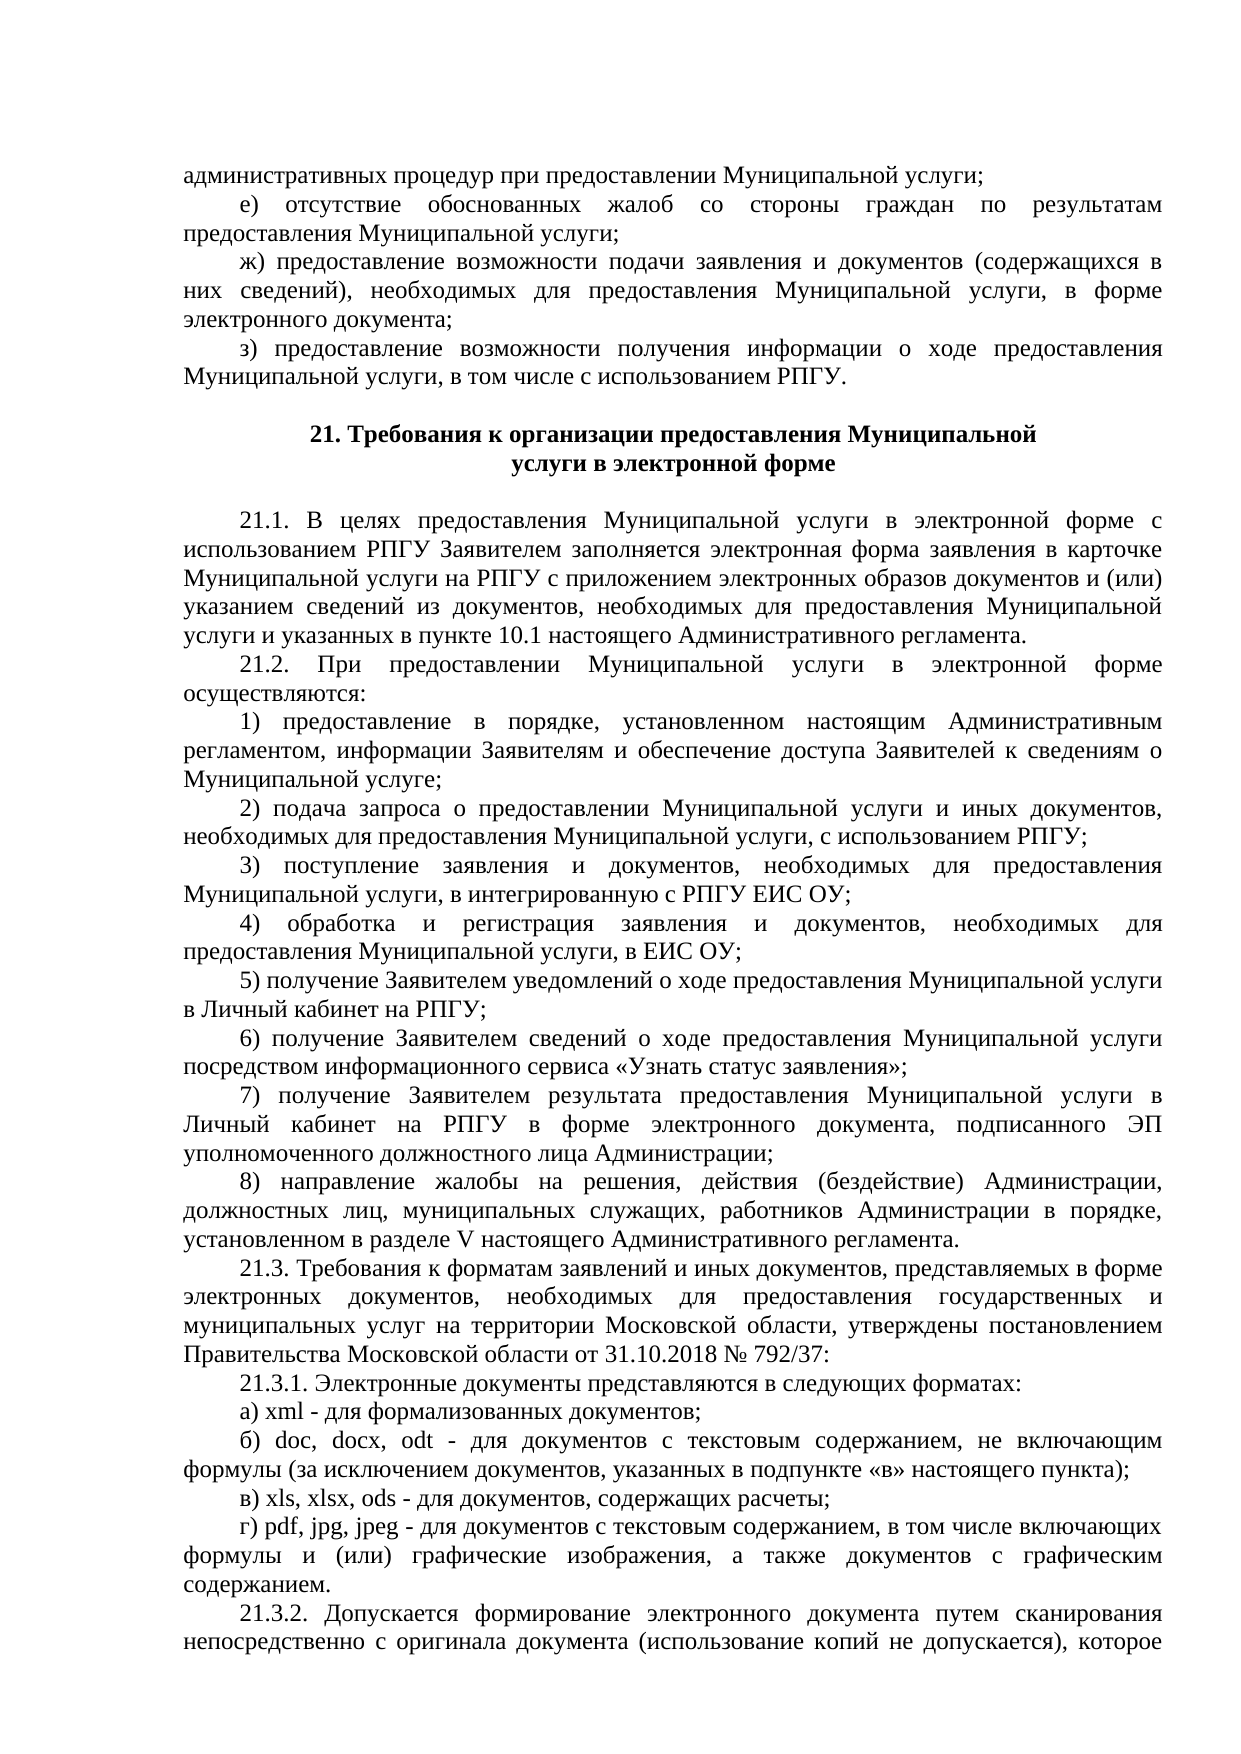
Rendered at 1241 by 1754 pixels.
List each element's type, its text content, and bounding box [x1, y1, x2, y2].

title услуги в электронной форме [183, 448, 1163, 476]
text 5) получение Заявителем уведомлений о ходе предоставления Муниципальной услуги в Личный кабинет на РПГУ; [183, 965, 1163, 1023]
text ж) предоставление возможности подачи заявления и документов (содержащихся в них сведений), необходимых для предоставления Муниципальной услуги, в форме электронного документа; [183, 246, 1163, 333]
text 2) подача запроса о предоставлении Муниципальной услуги и иных документов, необходимых для предоставления Муниципальной услуги, с использованием РПГУ; [183, 793, 1163, 850]
text 4) обработка и регистрация заявления и документов, необходимых для предоставления Муниципальной услуги, в ЕИС ОУ; [183, 908, 1163, 965]
text 8) направление жалобы на решения, действия (бездействие) Администрации, должностных лиц, муниципальных служащих, работников Администрации в порядке, установленном в разделе V настоящего Административного регламента. [183, 1166, 1163, 1253]
text 21.3.1. Электронные документы представляются в следующих форматах: [183, 1368, 1163, 1396]
text в) xls, xlsx, ods - для документов, содержащих расчеты; [183, 1483, 1163, 1511]
text з) предоставление возможности получения информации о ходе предоставления Муниципальной услуги, в том числе с использованием РПГУ. [183, 333, 1163, 390]
text 21.1. В целях предоставления Муниципальной услуги в электронной форме с использованием РПГУ Заявителем заполняется электронная форма заявления в карточке Муниципальной услуги на РПГУ с приложением электронных образов документов и (или) указанием сведений из документов, необходимых для предоставления Муниципальной услуги и указанных в пункте 10.1 настоящего Административного регламента. [183, 505, 1163, 649]
text б) doc, docx, odt - для документов с текстовым содержанием, не включающим формулы (за исключением документов, указанных в подпункте «в» настоящего пункта); [183, 1425, 1163, 1483]
text 3) поступление заявления и документов, необходимых для предоставления Муниципальной услуги, в интегрированную с РПГУ ЕИС ОУ; [183, 850, 1163, 908]
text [183, 1598, 1163, 1655]
text 21.3. Требования к форматам заявлений и иных документов, представляемых в форме электронных документов, необходимых для предоставления государственных и муниципальных услуг на территории Московской области, утверждены постановлением Правительства Московской области от 31.10.2018 № 792/37: [183, 1253, 1163, 1368]
text 7) получение Заявителем результата предоставления Муниципальной услуги в Личный кабинет на РПГУ в форме электронного документа, подписанного ЭП уполномоченного должностного лица Администрации; [183, 1080, 1163, 1166]
text е) отсутствие обоснованных жалоб со стороны граждан по результатам предоставления Муниципальной услуги; [183, 189, 1163, 246]
text 6) получение Заявителем сведений о ходе предоставления Муниципальной услуги посредством информационного сервиса «Узнать статус заявления»; [183, 1023, 1163, 1080]
text а) xml - для формализованных документов; [183, 1396, 1163, 1425]
text 21.2. При предоставлении Муниципальной услуги в электронной форме осуществляются: [183, 649, 1163, 706]
title 21. Требования к организации предоставления Муниципальной [183, 419, 1163, 448]
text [183, 160, 1163, 189]
text г) pdf, jpg, jpeg - для документов с текстовым содержанием, в том числе включающих формулы и (или) графические изображения, а также документов с графическим содержанием. [183, 1511, 1163, 1598]
text 1) предоставление в порядке, установленном настоящим Административным регламентом, информации Заявителям и обеспечение доступа Заявителей к сведениям о Муниципальной услуге; [183, 706, 1163, 793]
